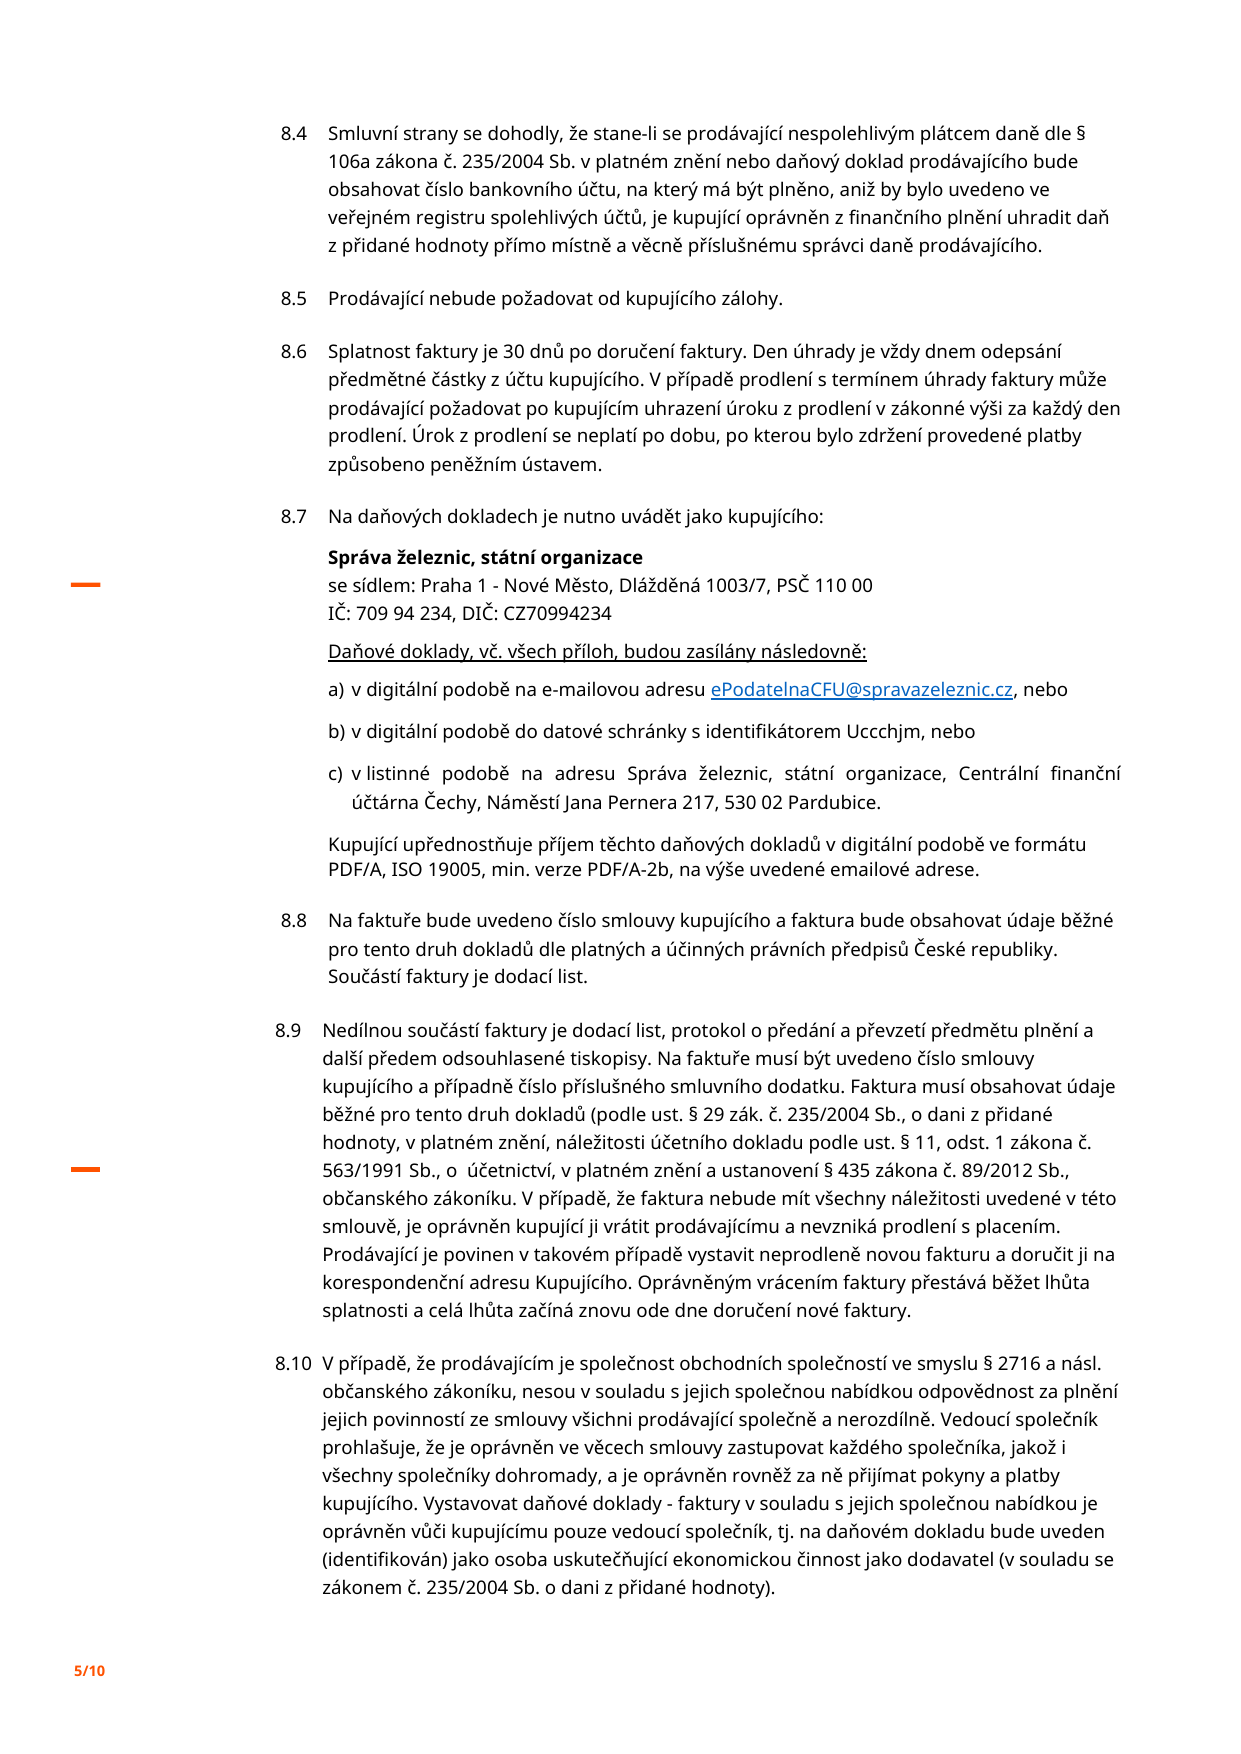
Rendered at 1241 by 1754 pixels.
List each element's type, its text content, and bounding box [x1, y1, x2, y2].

list Nedílnou součástí faktury je dodací list, protokol o předání a převzetí předmětu plnění a další předem odsouhlasené tiskopisy. Na faktuře musí být uvedeno číslo smlouvy kupujícího a případně číslo příslušného smluvního dodatku. Faktura musí obsahovat údaje běžné pro tento druh dokladů (podle ust. § 29 zák. č. 235/2004 Sb., o dani z přidané hodnoty, v platném znění, náležitosti účetního dokladu podle ust. § 11, odst. 1 zákona č. 563/1991 Sb., o účetnictví, v platném znění a ustanovení § 435 zákona č. 89/2012 Sb., občanského zákoníku. V případě, že faktura nebude mít všechny náležitosti uvedené v této smlouvě, je oprávněn kupující ji vrátit prodávajícímu a nevzniká prodlení s placením. Prodávající je povinen v takovém případě vystavit neprodleně novou fakturu a doručit ji na korespondenční adresu Kupujícího. Oprávněným vrácením faktury přestává běžet lhůta splatnosti a celá lhůta začíná znovu ode dne doručení nové faktury. [275, 1017, 1122, 1323]
list Správa železnic, státní organizace [298, 544, 1122, 570]
text Daňové doklady, vč. všech příloh, budou zasílány následovně: [298, 638, 1122, 664]
list se sídlem: Praha 1 - Nové Město, Dlážděná 1003/7, PSČ 110 00 [298, 572, 1122, 598]
list v digitální podobě do datové schránky s identifikátorem Uccchjm, nebo [328, 718, 1122, 744]
text Kupující upřednostňuje příjem těchto daňových dokladů v digitální podobě ve formátu PDF/A, ISO 19005, min. verze PDF/A-2b, na výše uvedené emailové adrese. [328, 831, 1122, 882]
text IČ: 709 94 234, DIČ: CZ70994234 [298, 600, 1122, 626]
list Prodávající nebude požadovat od kupujícího zálohy. [281, 286, 1122, 311]
list Na daňových dokladech je nutno uvádět jako kupujícího: [281, 504, 1122, 529]
list Smluvní strany se dohodly, že stane-li se prodávající nespolehlivým plátcem daně dle § 106a zákona č. 235/2004 Sb. v platném znění nebo daňový doklad prodávajícího bude obsahovat číslo bankovního účtu, na který má být plněno, aniž by bylo uvedeno ve veřejném registru spolehlivých účtů, je kupující oprávněn z finančního plnění uhradit daň z přidané hodnoty přímo místně a věcně příslušnému správci daně prodávajícího. [281, 121, 1122, 258]
list v listinné podobě na adresu Správa železnic, státní organizace, Centrální finanční účtárna Čechy, Náměstí Jana Pernera 217, 530 02 Pardubice. [328, 760, 1122, 815]
list V případě, že prodávajícím je společnost obchodních společností ve smyslu § 2716 a násl. občanského zákoníku, nesou v souladu s jejich společnou nabídkou odpovědnost za plnění jejich povinností ze smlouvy všichni prodávající společně a nerozdílně. Vedoucí společník prohlašuje, že je oprávněn ve věcech smlouvy zastupovat každého společníka, jakož i všechny společníky dohromady, a je oprávněn rovněž za ně přijímat pokyny a platby kupujícího. Vystavovat daňové doklady - faktury v souladu s jejich společnou nabídkou je oprávněn vůči kupujícímu pouze vedoucí společník, tj. na daňovém dokladu bude uveden (identifikován) jako osoba uskutečňující ekonomickou činnost jako dodavatel (v souladu se zákonem č. 235/2004 Sb. o dani z přidané hodnoty). [275, 1350, 1122, 1600]
list Na faktuře bude uvedeno číslo smlouvy kupujícího a faktura bude obsahovat údaje běžné pro tento druh dokladů dle platných a účinných právních předpisů České republiky. Součástí faktury je dodací list. [281, 908, 1122, 989]
list v digitální podobě na e-mailovou adresu ePodatelnaCFU@spravazeleznic.cz, nebo [328, 677, 1122, 702]
list Splatnost faktury je 30 dnů po doručení faktury. Den úhrady je vždy dnem odepsání předmětné částky z účtu kupujícího. V případě prodlení s termínem úhrady faktury může prodávající požadovat po kupujícím uhrazení úroku z prodlení v zákonné výši za každý den prodlení. Úrok z prodlení se neplatí po dobu, po kterou bylo zdržení provedené platby způsobeno peněžním ústavem. [281, 339, 1122, 476]
